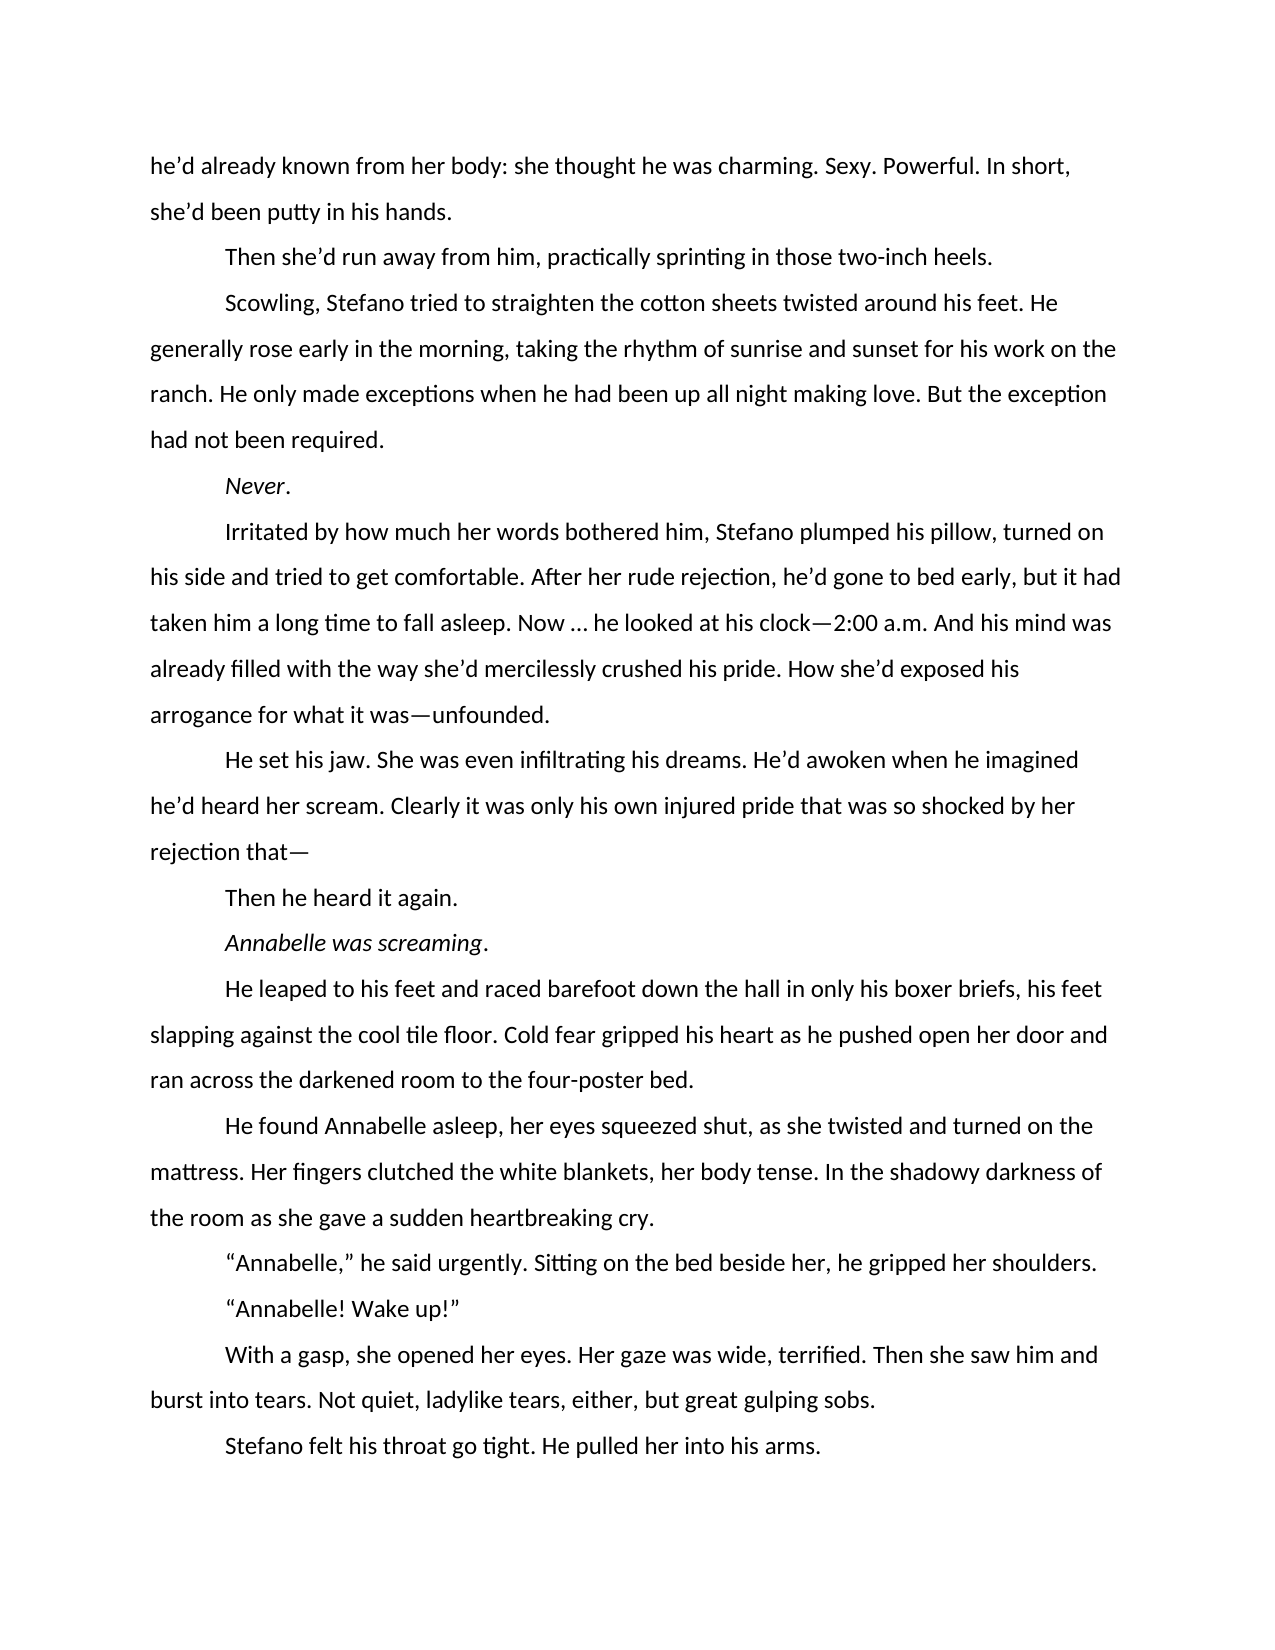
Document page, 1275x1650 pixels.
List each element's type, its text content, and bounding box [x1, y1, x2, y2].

text With a gasp, she opened her eyes. Her gaze was wide, terrified. Then she saw him and burst into tears. Not quiet, ladylike tears, either, but great gulping sobs. [150, 1339, 1125, 1415]
text Irritated by how much her words bothered him, Stefano plumped his pillow, turned on his side and tried to get comfortable. After her rude rejection, he’d gone to bed early, but it had taken him a long time to fall asleep. Now … he looked at his clock—2:00 a.m. And his mind was already filled with the way she’d mercilessly crushed his pride. How she’d exposed his arrogance for what it was—unfounded. [150, 516, 1125, 729]
text Then she’d run away from him, practically sprinting in those two-inch heels. [150, 241, 1125, 272]
text Annabelle was screaming. [150, 927, 1125, 958]
text He leaped to his feet and raced barefoot down the hall in only his boxer briefs, his feet slapping against the cool tile floor. Cold fear gripped his heart as he pushed open her door and ran across the darkened room to the four-poster bed. [150, 973, 1125, 1095]
text “Annabelle,” he said urgently. Sitting on the bed beside her, he gripped her shoulders. [150, 1247, 1125, 1278]
text He found Annabelle asleep, her eyes squeezed shut, as she twisted and turned on the mattress. Her fingers clutched the white blankets, her body tense. In the shadowy darkness of the room as she gave a sudden heartbreaking cry. [150, 1110, 1125, 1232]
text Never. [150, 470, 1125, 501]
text Scowling, Stefano tried to straighten the cotton sheets twisted around his feet. He generally rose early in the morning, taking the rhythm of sunrise and sunset for his work on the ranch. He only made exceptions when he had been up all night making love. But the exception had not been required. [150, 287, 1125, 455]
text Then he heard it again. [150, 882, 1125, 912]
text “Annabelle! Wake up!” [150, 1293, 1125, 1324]
text He set his jaw. She was even infiltrating his dreams. He’d awoken when he imagined he’d heard her scream. Clearly it was only his own injured pride that was so shocked by her rejection that— [150, 744, 1125, 866]
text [150, 150, 1125, 226]
text Stefano felt his throat go tight. He pulled her into his arms. [150, 1430, 1125, 1461]
